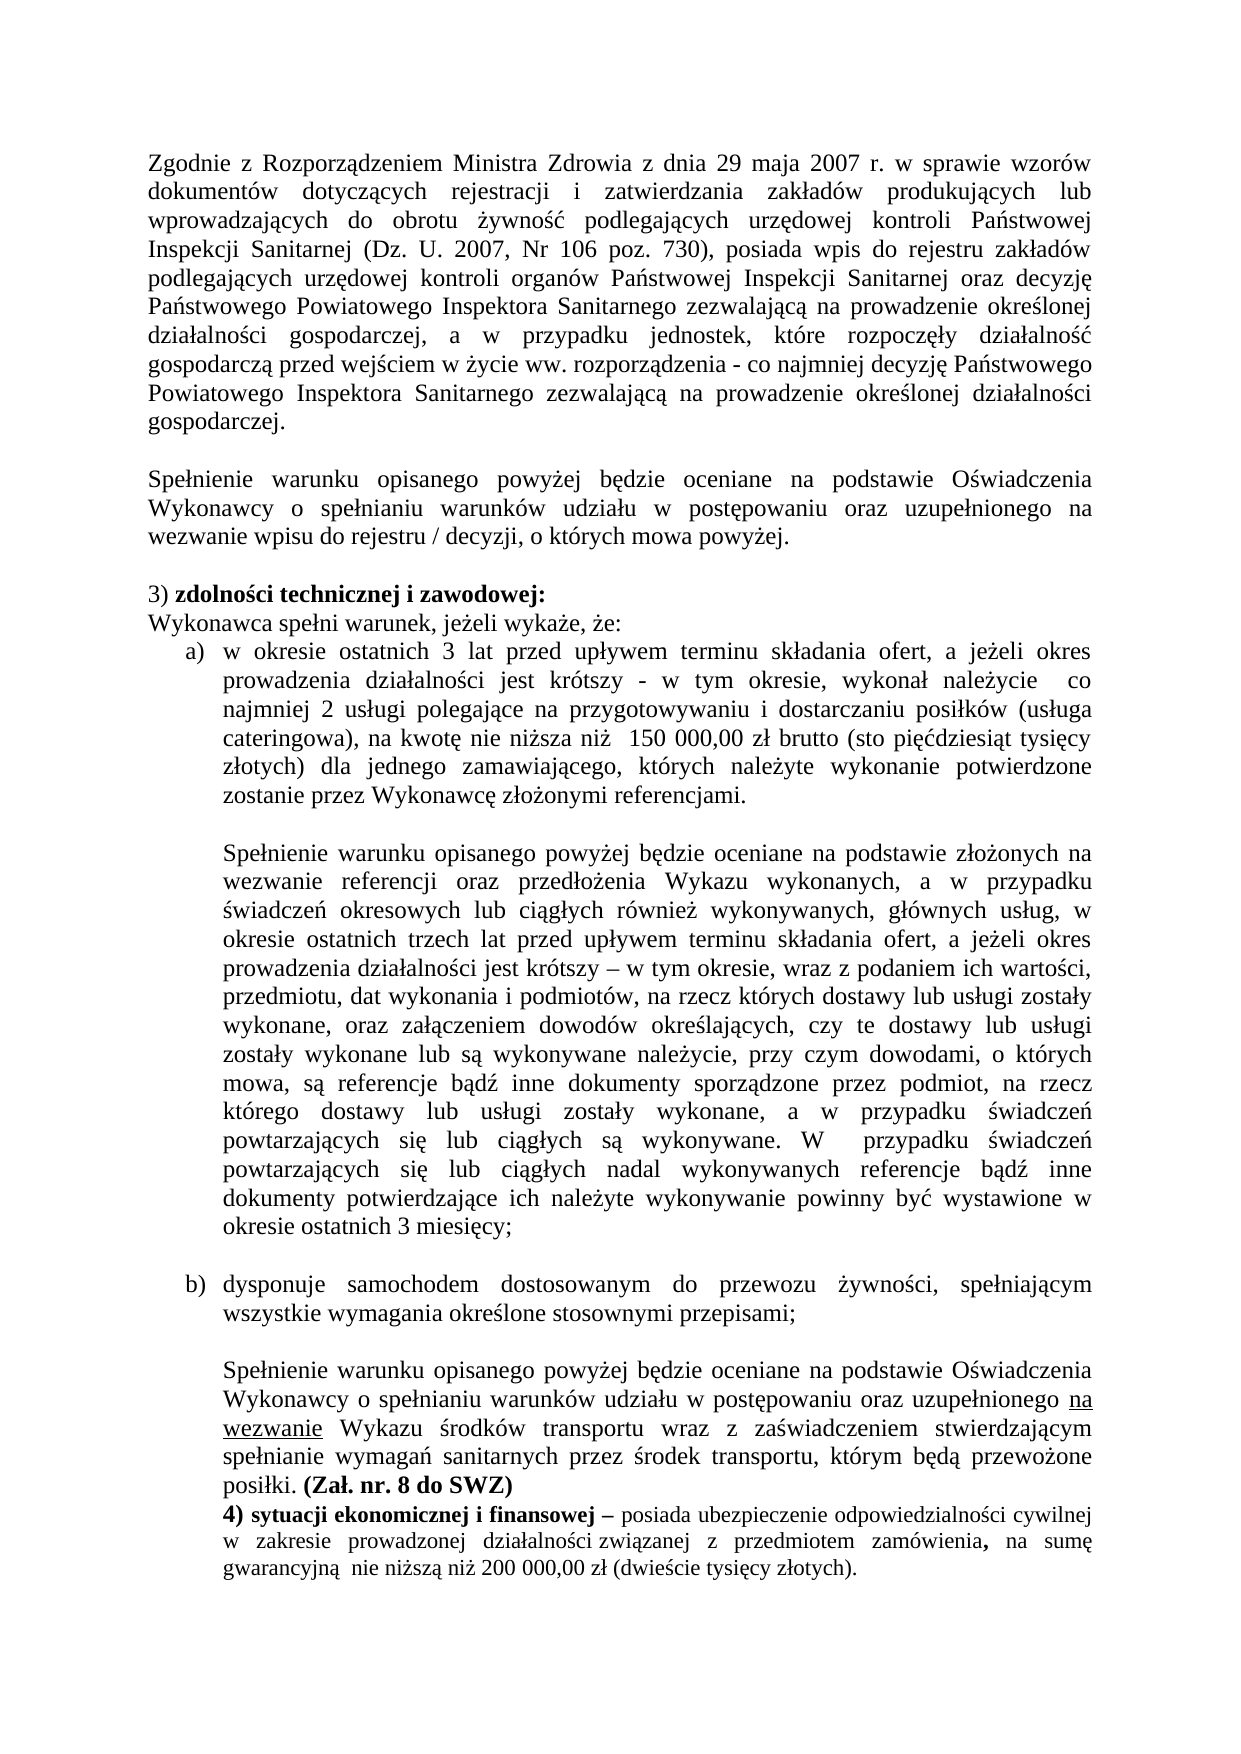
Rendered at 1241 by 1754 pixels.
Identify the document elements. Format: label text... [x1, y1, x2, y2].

text 4) sytuacji ekonomicznej i finansowej – posiada ubezpieczenie odpowiedzialności cywilnej w zakresie prowadzonej działalności związanej z przedmiotem zamówienia, na sumę gwarancyjną nie niższą niż 200 000,00 zł (dwieście tysięcy złotych). [223, 1499, 1093, 1580]
text Spełnienie warunku opisanego powyżej będzie oceniane na podstawie złożonych na wezwanie referencji oraz przedłożenia Wykazu wykonanych, a w przypadku świadczeń okresowych lub ciągłych również wykonywanych, głównych usług, w okresie ostatnich trzech lat przed upływem terminu składania ofert, a jeżeli okres prowadzenia działalności jest krótszy – w tym okresie, wraz z podaniem ich wartości, przedmiotu, dat wykonania i podmiotów, na rzecz których dostawy lub usługi zostały wykonane, oraz załączeniem dowodów określających, czy te dostawy lub usługi zostały wykonane lub są wykonywane należycie, przy czym dowodami, o których mowa, są referencje bądź inne dokumenty sporządzone przez podmiot, na rzecz którego dostawy lub usługi zostały wykonane, a w przypadku świadczeń powtarzających się lub ciągłych są wykonywane. W przypadku świadczeń powtarzających się lub ciągłych nadal wykonywanych referencje bądź inne dokumenty potwierdzające ich należyte wykonywanie powinny być wystawione w okresie ostatnich 3 miesięcy; [223, 838, 1093, 1240]
text Wykonawca spełni warunek, jeżeli wykaże, że: [148, 608, 1093, 636]
text Zgodnie z Rozporządzeniem Ministra Zdrowia z dnia 29 maja 2007 r. w sprawie wzorów dokumentów dotyczących rejestracji i zatwierdzania zakładów produkujących lub wprowadzających do obrotu żywność podlegających urzędowej kontroli Państwowej Inspekcji Sanitarnej (Dz. U. 2007, Nr 106 poz. 730), posiada wpis do rejestru zakładów podlegających urzędowej kontroli organów Państwowej Inspekcji Sanitarnej oraz decyzję Państwowego Powiatowego Inspektora Sanitarnego zezwalającą na prowadzenie określonej działalności gospodarczej, a w przypadku jednostek, które rozpoczęły działalność gospodarczą przed wejściem w życie ww. rozporządzenia - co najmniej decyzję Państwowego Powiatowego Inspektora Sanitarnego zezwalającą na prowadzenie określonej działalności gospodarczej. [148, 148, 1093, 435]
text 3) zdolności technicznej i zawodowej: [148, 579, 1093, 608]
list w okresie ostatnich 3 lat przed upływem terminu składania ofert, a jeżeli okres prowadzenia działalności jest krótszy - w tym okresie, wykonał należycie co najmniej 2 usługi polegające na przygotowywaniu i dostarczaniu posiłków (usługa cateringowa), na kwotę nie niższa niż 150 000,00 zł brutto (sto pięćdziesiąt tysięcy złotych) dla jednego zamawiającego, których należyte wykonanie potwierdzone zostanie przez Wykonawcę złożonymi referencjami. [185, 636, 1093, 809]
list dysponuje samochodem dostosowanym do przewozu żywności, spełniającym wszystkie wymagania określone stosownymi przepisami; [185, 1269, 1093, 1326]
text Spełnienie warunku opisanego powyżej będzie oceniane na podstawie Oświadczenia Wykonawcy o spełnianiu warunków udziału w postępowaniu oraz uzupełnionego na wezwanie Wykazu środków transportu wraz z zaświadczeniem stwierdzającym spełnianie wymagań sanitarnych przez środek transportu, którym będą przewożone posiłki. (Zał. nr. 8 do SWZ) [223, 1355, 1093, 1499]
text Spełnienie warunku opisanego powyżej będzie oceniane na podstawie Oświadczenia Wykonawcy o spełnianiu warunków udziału w postępowaniu oraz uzupełnionego na wezwanie wpisu do rejestru / decyzji, o których mowa powyżej. [148, 464, 1093, 550]
